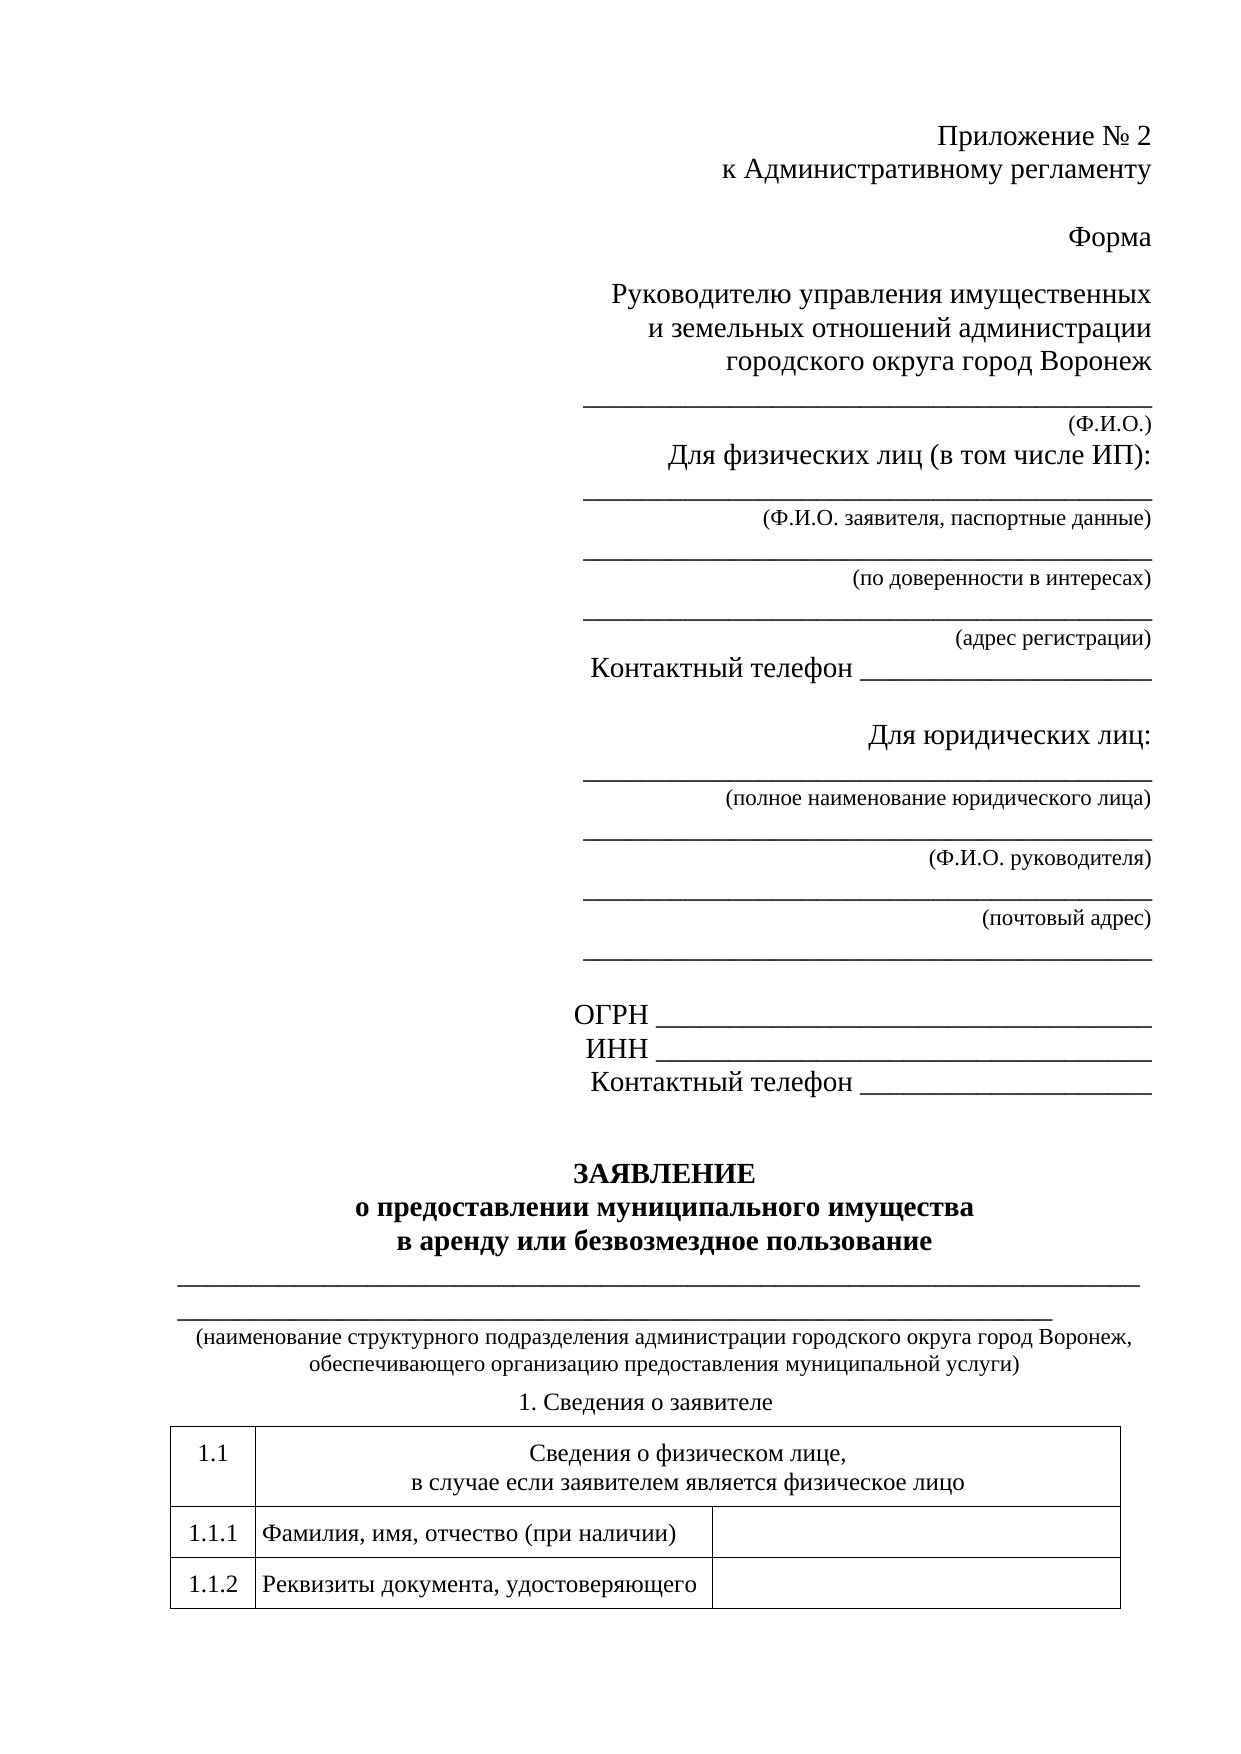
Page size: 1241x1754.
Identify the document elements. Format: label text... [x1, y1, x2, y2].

text Контактный телефон ____________________ [177, 1064, 1152, 1098]
text (полное наименование юридического лица) [177, 784, 1152, 811]
text (Ф.И.О.) [177, 411, 1152, 437]
text ОГРН __________________________________ [177, 997, 1152, 1031]
table_cell 1.1.2 [171, 1558, 255, 1608]
table_header 1. Сведения о заявителе [171, 1376, 1120, 1426]
text городского округа город Воронеж [177, 343, 1152, 377]
text Контактный телефон ____________________ [177, 650, 1152, 684]
subtitle Приложение № 2 [177, 118, 1152, 152]
text ЗАЯВЛЕНИЕ [177, 1156, 1152, 1189]
table_cell 1.1.1 [171, 1507, 255, 1557]
text Форма [177, 219, 1152, 252]
table_cell 1.1 [171, 1427, 255, 1506]
text в аренду или безвозмездное пользование [177, 1223, 1152, 1256]
text _______________________________________ [177, 871, 1152, 904]
text (почтовый адрес) [177, 904, 1152, 930]
text Для юридических лиц: [177, 717, 1152, 751]
text ______________________________________________________________________________________________________________________________ [177, 1256, 1152, 1323]
text _______________________________________ [177, 530, 1152, 564]
text к Административному регламенту [177, 152, 1152, 185]
text _______________________________________ [177, 811, 1152, 844]
text о предоставлении муниципального имущества [177, 1189, 1152, 1223]
text (наименование структурного подразделения администрации городского округа город Воронеж, обеспечивающего организацию предоставления муниципальной услуги) [177, 1323, 1152, 1376]
text _______________________________________ [177, 470, 1152, 504]
text Для физических лиц (в том числе ИП): [177, 437, 1152, 470]
text (по доверенности в интересах) [177, 564, 1152, 590]
text _______________________________________ [177, 930, 1152, 964]
table_cell [713, 1507, 1120, 1557]
table_cell [713, 1558, 1120, 1608]
text (Ф.И.О. руководителя) [177, 844, 1152, 871]
text ИНН __________________________________ [177, 1031, 1152, 1064]
text (адрес регистрации) [177, 624, 1152, 650]
text _______________________________________ [177, 377, 1152, 411]
table_cell Фамилия, имя, отчество (при наличии) [256, 1507, 712, 1557]
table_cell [256, 1558, 712, 1608]
text (Ф.И.О. заявителя, паспортные данные) [177, 504, 1152, 530]
text _______________________________________ [177, 751, 1152, 784]
text _______________________________________ [177, 590, 1152, 624]
text и земельных отношений администрации [177, 310, 1152, 343]
table_cell Сведения о физическом лице, в случае если заявителем является физическое лицо [256, 1427, 1120, 1506]
text Руководителю управления имущественных [177, 276, 1152, 310]
